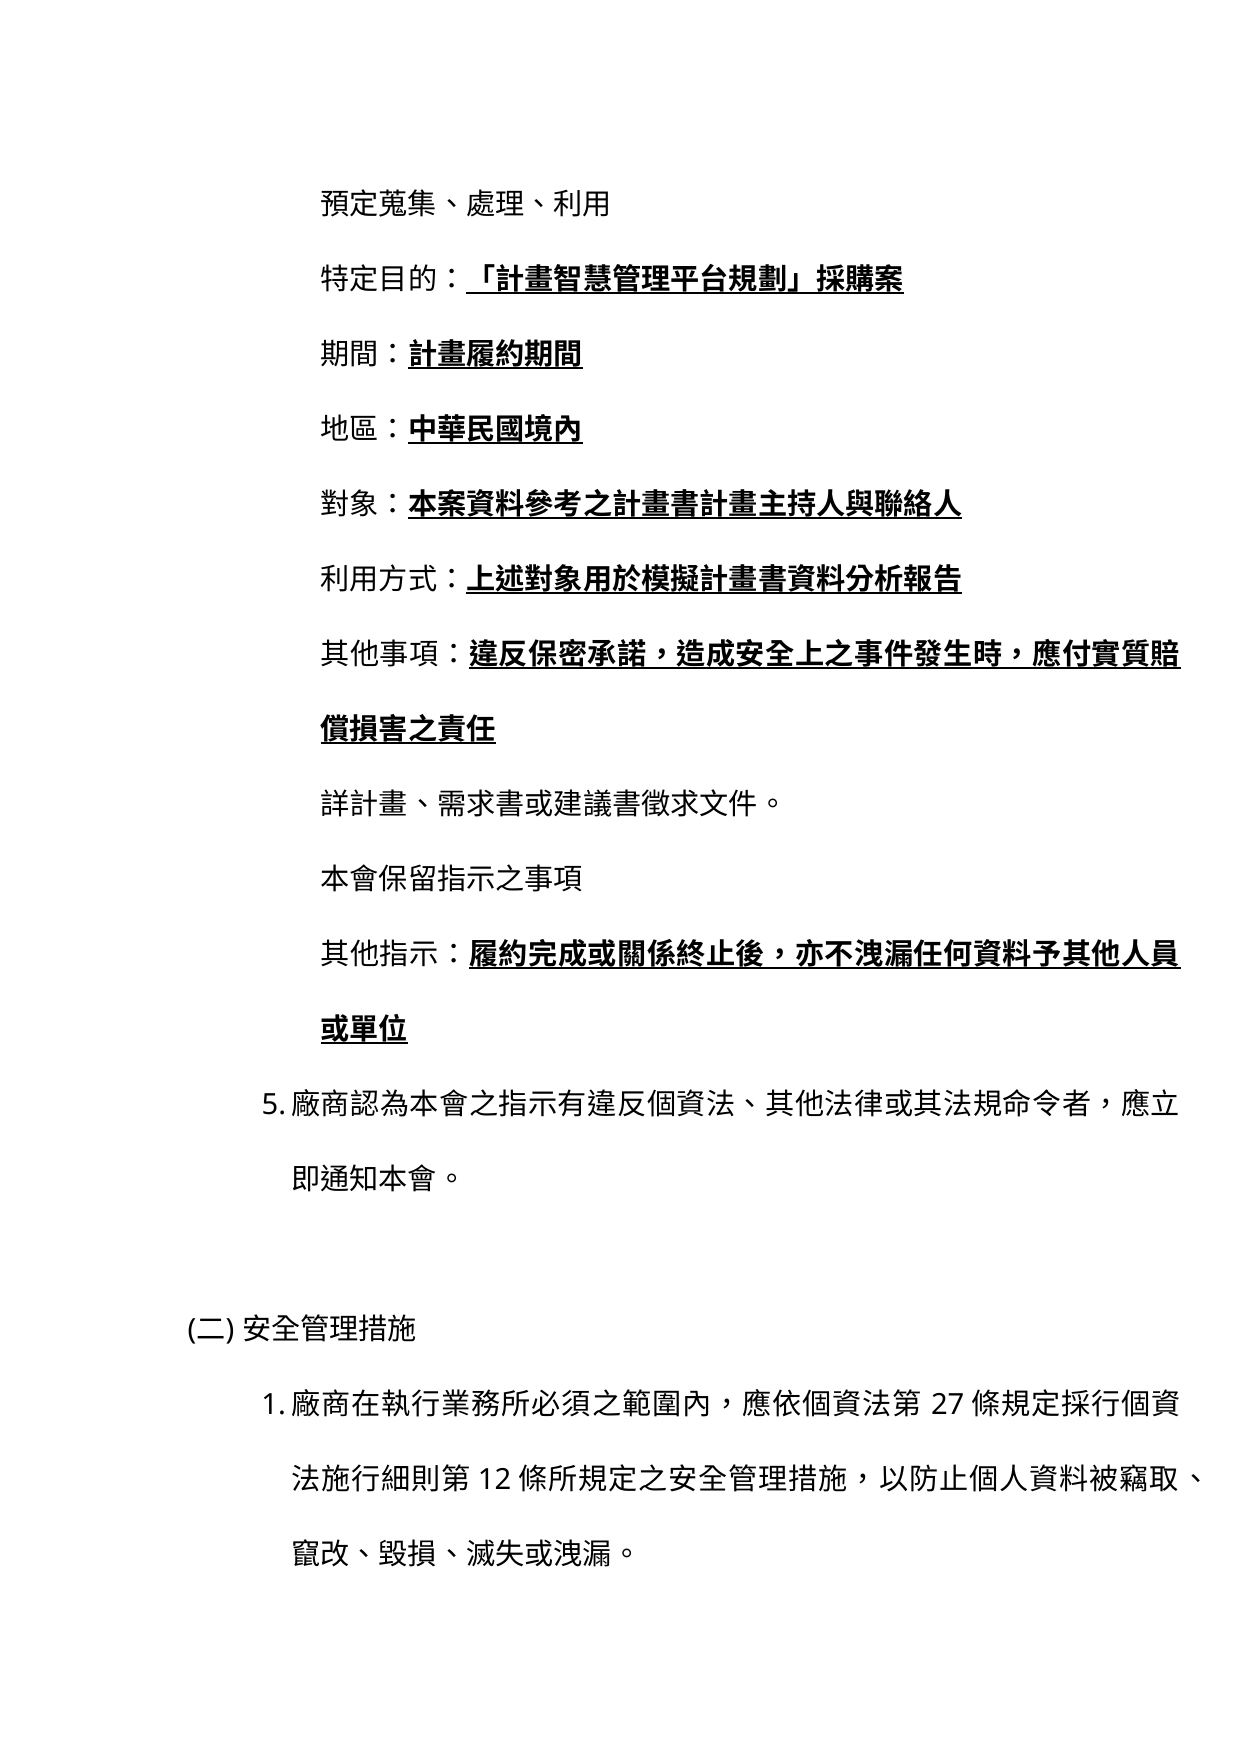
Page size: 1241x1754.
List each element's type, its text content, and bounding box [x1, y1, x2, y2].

text 對象：本案資料參考之計畫書計畫主持人與聯絡人 [291, 464, 1181, 539]
text 特定目的：「計畫智慧管理平台規劃」採購案 [291, 239, 1181, 314]
text 詳計畫、需求書或建議書徵求文件。 [291, 764, 1181, 839]
text 地區：中華民國境內 [291, 389, 1181, 464]
text 期間：計畫履約期間 [291, 314, 1181, 389]
text 其他事項：違反保密承諾，造成安全上之事件發生時，應付實質賠償損害之責任 [320, 614, 1181, 764]
text 利用方式：上述對象用於模擬計畫書資料分析報告 [291, 539, 1181, 614]
text 預定蒐集、處理、利用 [291, 164, 1181, 239]
list 廠商認為本會之指示有違反個資法、其他法律或其法規命令者，應立即通知本會。 [261, 1064, 1181, 1214]
text 其他指示：履約完成或關係終止後，亦不洩漏任何資料予其他人員或單位 [320, 914, 1181, 1064]
list 廠商在執行業務所必須之範圍內，應依個資法第27條規定採行個資法施行細則第12條所規定之安全管理措施，以防止個人資料被竊取、竄改、毀損、滅失或洩漏。 [261, 1364, 1181, 1589]
text 本會保留指示之事項 [291, 839, 1181, 914]
text (二) 安全管理措施 [187, 1289, 1181, 1364]
